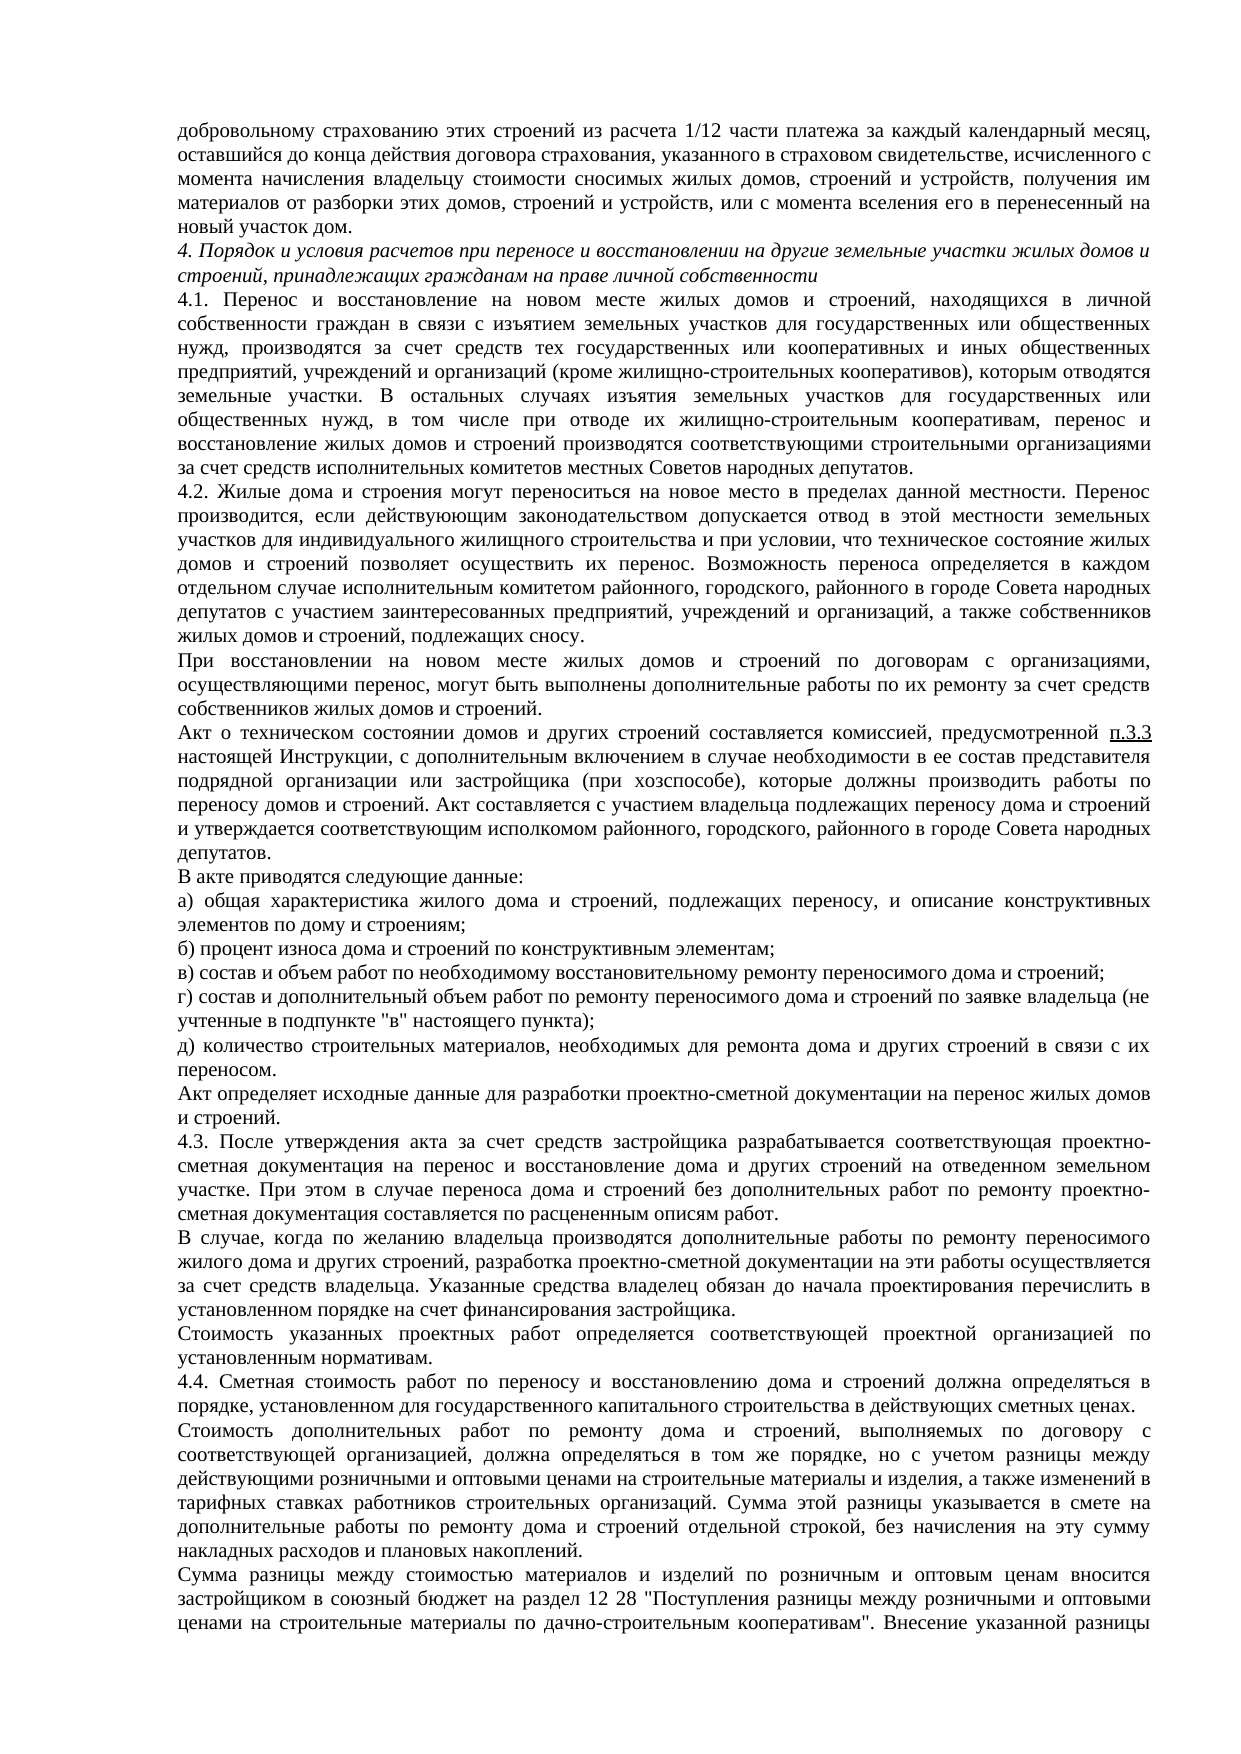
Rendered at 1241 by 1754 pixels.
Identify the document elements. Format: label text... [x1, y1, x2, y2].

text 4.3. После утверждения акта за счет средств застройщика разрабатывается соответствующая проектно-сметная документация на перенос и восстановление дома и других строений на отведенном земельном участке. При этом в случае переноса дома и строений без дополнительных работ по ремонту проектно-сметная документация составляется по расцененным описям работ. [177, 1129, 1152, 1225]
text 4.2. Жилые дома и строения могут переноситься на новое место в пределах данной местности. Перенос производится, если действуюющим законодательством допускается отвод в этой местности земельных участков для индивидуального жилищного строительства и при условии, что техническое состояние жилых домов и строений позволяет осуществить их перенос. Возможность переноса определяется в каждом отдельном случае исполнительным комитетом районного, городского, районного в городе Совета народных депутатов с участием заинтересованных предприятий, учреждений и организаций, а также собственников жилых домов и строений, подлежащих сносу. [177, 479, 1152, 647]
text 4.4. Сметная стоимость работ по переносу и восстановлению дома и строений должна определяться в порядке, установленном для государственного капитального строительства в действующих сметных ценах. [177, 1369, 1152, 1417]
text г) состав и дополнительный объем работ по ремонту переносимого дома и строений по заявке владельца (не учтенные в подпункте "в" настоящего пункта); [177, 984, 1152, 1032]
text Акт о техническом состоянии домов и других строений составляется комиссией, предусмотренной п.3.3 настоящей Инструкции, с дополнительным включением в случае необходимости в ее состав представителя подрядной организации или застройщика (при хозспособе), которые должны производить работы по переносу домов и строений. Акт составляется с участием владельца подлежащих переносу дома и строений и утверждается соответствующим исполкомом районного, городского, районного в городе Совета народных депутатов. [177, 720, 1152, 864]
text В акте приводятся следующие данные: [177, 864, 1152, 888]
text Стоимость дополнительных работ по ремонту дома и строений, выполняемых по договору с соответствующей организацией, должна определяться в том же порядке, но с учетом разницы между действующими розничными и оптовыми ценами на строительные материалы и изделия, а также изменений в тарифных ставках работников строительных организаций. Сумма этой разницы указывается в смете на дополнительные работы по ремонту дома и строений отдельной строкой, без начисления на эту сумму накладных расходов и плановых накоплений. [177, 1417, 1152, 1562]
text Акт определяет исходные данные для разработки проектно-сметной документации на перенос жилых домов и строений. [177, 1081, 1152, 1129]
text При восстановлении на новом месте жилых домов и строений по договорам с организациями, осуществляющими перенос, могут быть выполнены дополнительные работы по их ремонту за счет средств собственников жилых домов и строений. [177, 647, 1152, 720]
text б) процент износа дома и строений по конструктивным элементам; [177, 936, 1152, 960]
text Стоимость указанных проектных работ определяется соответствующей проектной организацией по установленным нормативам. [177, 1321, 1152, 1369]
text д) количество строительных материалов, необходимых для ремонта дома и других строений в связи с их переносом. [177, 1032, 1152, 1081]
text в) состав и объем работ по необходимому восстановительному ремонту переносимого дома и строений; [177, 960, 1152, 984]
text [177, 118, 1152, 238]
text а) общая характеристика жилого дома и строений, подлежащих переносу, и описание конструктивных элементов по дому и строениям; [177, 888, 1152, 936]
text 4.1. Перенос и восстановление на новом месте жилых домов и строений, находящихся в личной собственности граждан в связи с изъятием земельных участков для государственных или общественных нужд, производятся за счет средств тех государственных или кооперативных и иных общественных предприятий, учреждений и организаций (кроме жилищно-строительных кооперативов), которым отводятся земельные участки. В остальных случаях изъятия земельных участков для государственных или общественных нужд, в том числе при отводе их жилищно-строительным кооперативам, перенос и восстановление жилых домов и строений производятся соответствующими строительными организациями за счет средств исполнительных комитетов местных Советов народных депутатов. [177, 287, 1152, 479]
text В случае, когда по желанию владельца производятся дополнительные работы по ремонту переносимого жилого дома и других строений, разработка проектно-сметной документации на эти работы осуществляется за счет средств владельца. Указанные средства владелец обязан до начала проектирования перечислить в установленном порядке на счет финансирования застройщика. [177, 1225, 1152, 1321]
text 4. Порядок и условия расчетов при переносе и восстановлении на другие земельные участки жилых домов и строений, принадлежащих гражданам на праве личной собственности [177, 238, 1152, 287]
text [177, 1562, 1152, 1634]
